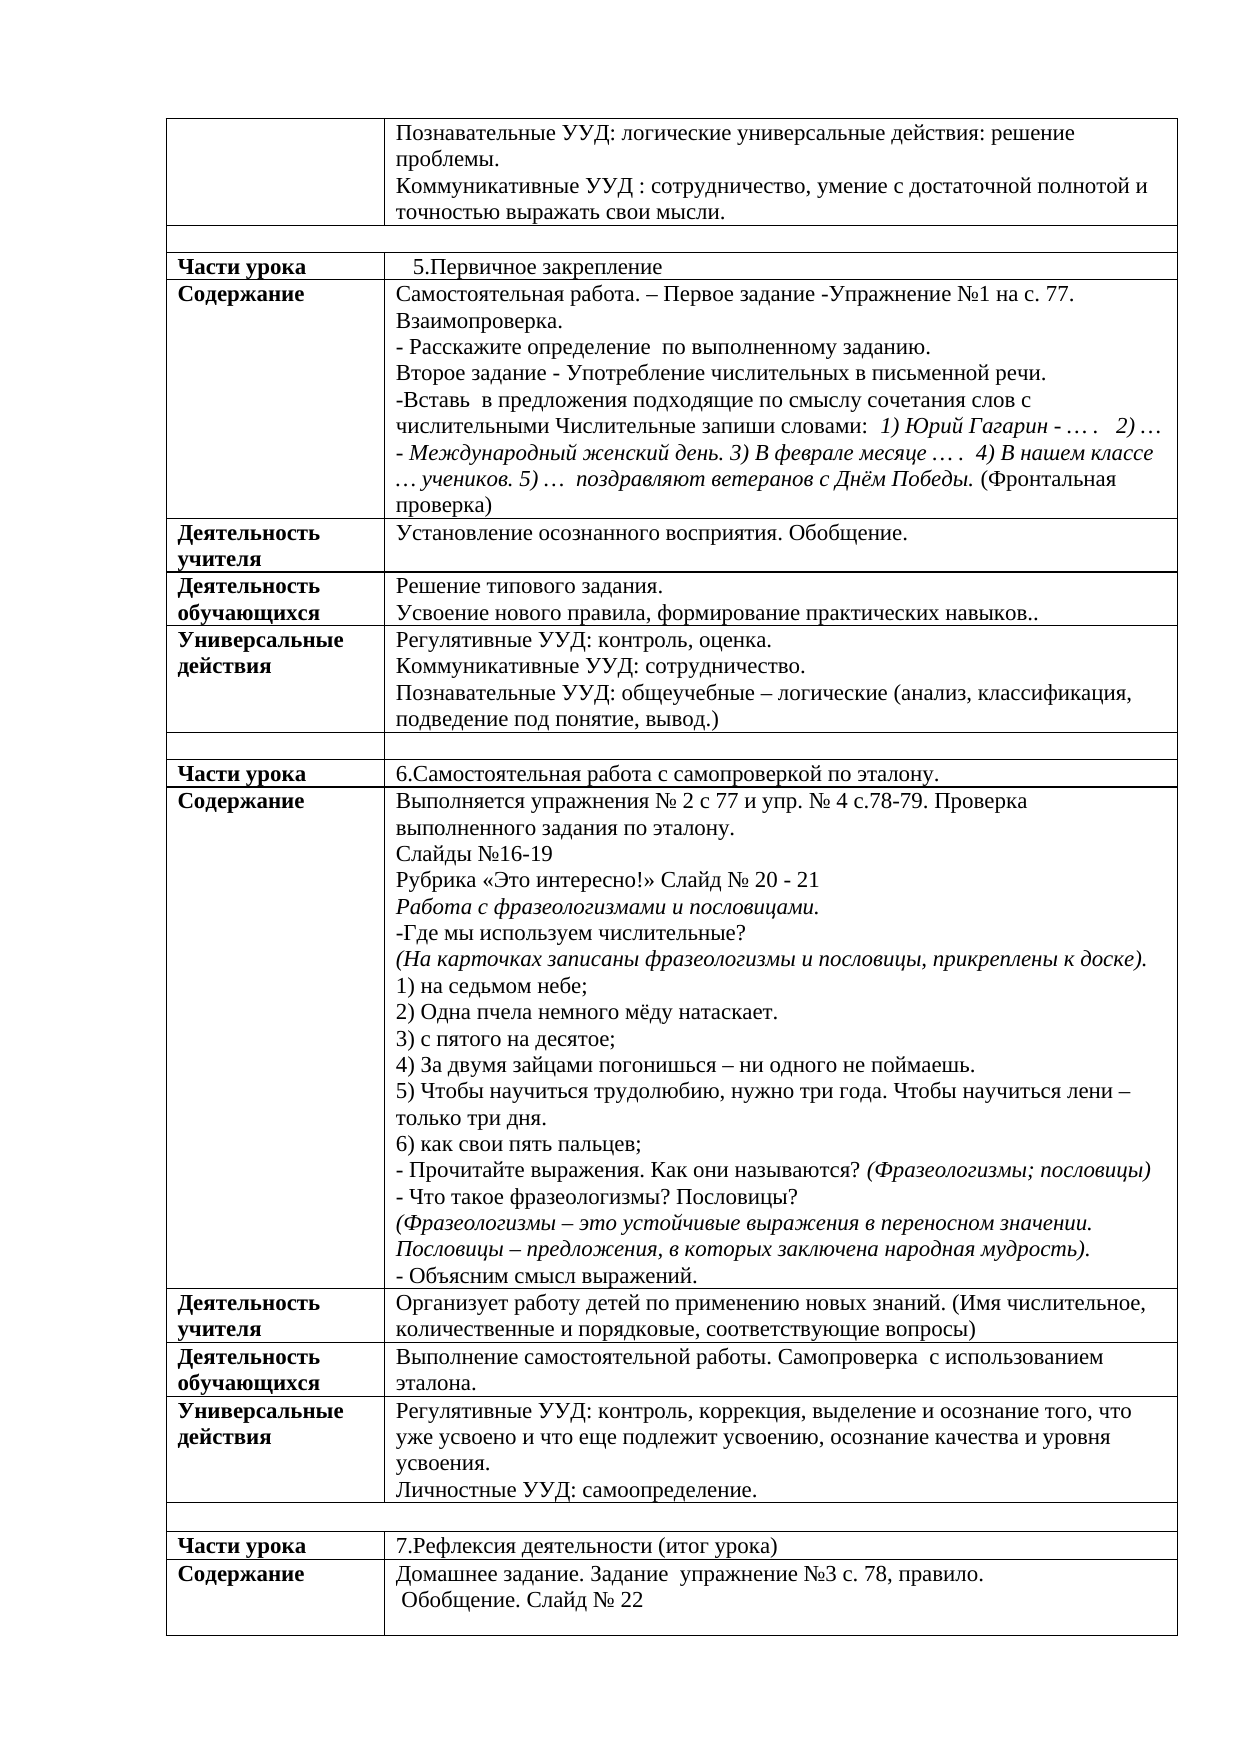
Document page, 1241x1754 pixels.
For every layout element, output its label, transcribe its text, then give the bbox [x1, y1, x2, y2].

table_cell Решение типового задания. Усвоение нового правила, формирование практических навыков.. [385, 573, 1177, 625]
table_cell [385, 119, 1177, 224]
table_cell Универсальные действия [167, 1397, 384, 1502]
table_cell Деятельность обучающихся [167, 573, 384, 625]
table_cell Содержание [167, 1560, 384, 1635]
table_cell 5.Первичное закрепление [385, 253, 1177, 279]
table_cell Выполняется упражнения № 2 с 77 и упр. № 4 с.78-79. Проверка выполненного задания по эталону. Слайды №16-19 Рубрика «Это интересно!» Слайд № 20 - 21 Работа с фразеологизмами и пословицами. -Где мы используем числительные? (На карточках записаны фразеологизмы и пословицы, прикреплены к доске). 1) на седьмом небе; 2) Одна пчела немного мёду натаскает. 3) с пятого на десятое; 4) За двумя зайцами погонишься – ни одного не поймаешь. 5) Чтобы научиться трудолюбию, нужно три года. Чтобы научиться лени – только три дня. 6) как свои пять пальцев; - Прочитайте выражения. Как они называются? (Фразеологизмы; пословицы) - Что такое фразеологизмы? Пословицы? (Фразеологизмы – это устойчивые выражения в переносном значении. Пословицы – предложения, в которых заключена народная мудрость). - Объясним смысл выражений. [385, 788, 1177, 1288]
table_cell 6.Самостоятельная работа с самопроверкой по эталону. [385, 760, 1177, 786]
table_cell Части урока [167, 253, 384, 279]
table_cell Деятельность обучающихся [167, 1343, 384, 1396]
table_cell Регулятивные УУД: контроль, коррекция, выделение и осознание того, что уже усвоено и что еще подлежит усвоению, осознание качества и уровня усвоения. Личностные УУД: самоопределение. [385, 1397, 1177, 1502]
table_cell Части урока [167, 1532, 384, 1558]
table_cell Деятельность учителя [167, 1289, 384, 1342]
table_cell Универсальные действия [167, 626, 384, 732]
table_cell Организует работу детей по применению новых знаний. (Имя числительное, количественные и порядковые, соответствующие вопросы) [385, 1289, 1177, 1342]
table_cell Деятельность учителя [167, 519, 384, 571]
table_cell Выполнение самостоятельной работы. Самопроверка с использованием эталона. [385, 1343, 1177, 1396]
table_cell Установление осознанного восприятия. Обобщение. [385, 519, 1177, 571]
table_cell Самостоятельная работа. – Первое задание -Упражнение №1 на с. 77. Взаимопроверка. - Расскажите определение по выполненному заданию. Второе задание - Употребление числительных в письменной речи. -Вставь в предложения подходящие по смыслу сочетания слов с числительными Числительные запиши словами: 1) Юрий Гагарин - … . 2) … - Международный женский день. 3) В феврале месяце … . 4) В нашем классе … учеников. 5) … поздравляют ветеранов с Днём Победы. (Фронтальная проверка) [385, 280, 1177, 518]
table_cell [167, 119, 384, 224]
table_cell Содержание [167, 788, 384, 1288]
table_cell Содержание [167, 280, 384, 518]
table_cell [167, 1503, 1177, 1531]
table_cell Регулятивные УУД: контроль, оценка. Коммуникативные УУД: сотрудничество. Познавательные УУД: общеучебные – логические (анализ, классификация, подведение под понятие, вывод.) [385, 626, 1177, 732]
table_cell 7.Рефлексия деятельности (итог урока) [385, 1532, 1177, 1558]
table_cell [385, 1560, 1177, 1635]
table_cell [167, 733, 384, 759]
table_cell [167, 226, 1177, 252]
table_cell [385, 733, 1177, 759]
table_cell Части урока [167, 760, 384, 786]
